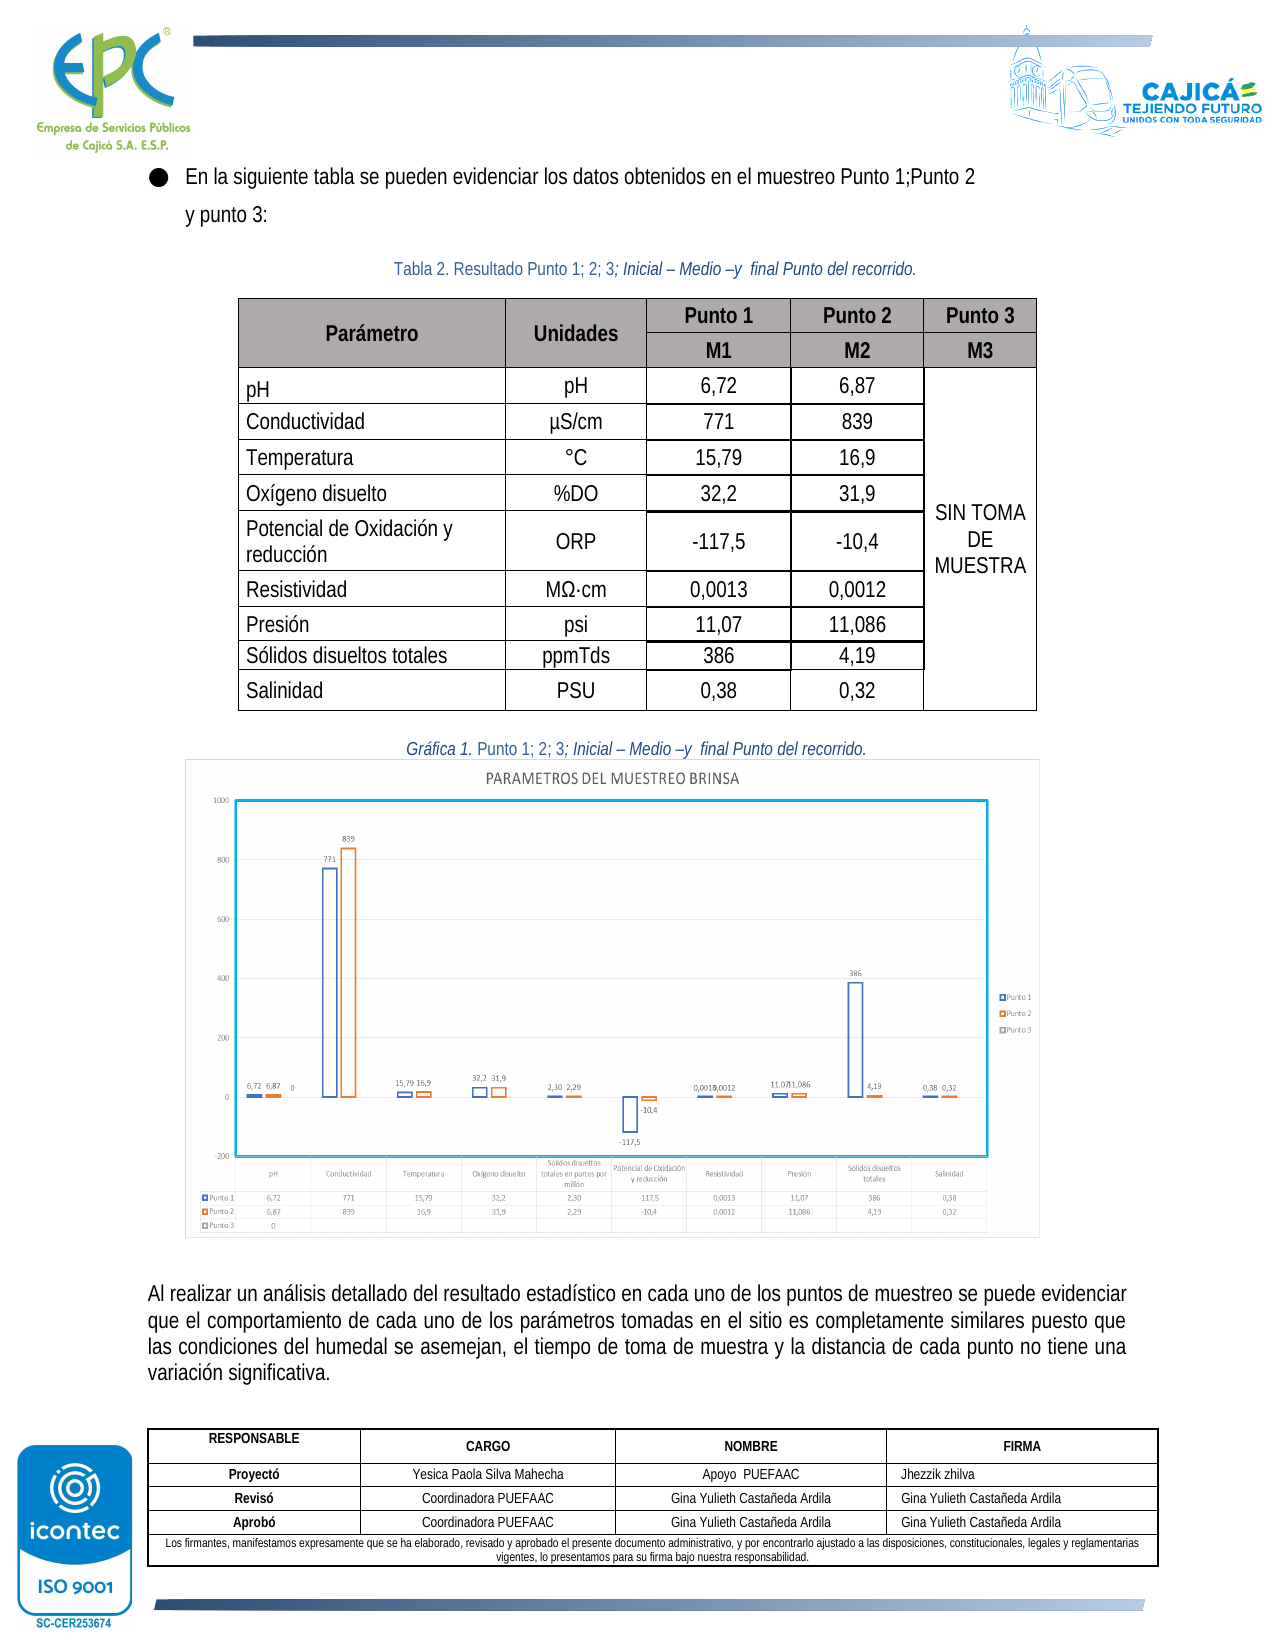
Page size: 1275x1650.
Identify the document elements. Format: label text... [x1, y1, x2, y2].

table_cell µS/cm [506, 404, 646, 438]
table_cell SIN TOMA DE MUESTRA [924, 368, 1036, 710]
table_cell Potencial de Oxidación y reducción [239, 511, 505, 570]
table_cell Oxígeno disuelto [239, 475, 505, 510]
table_cell ppmTds [506, 641, 646, 669]
table_header Punto 3 [924, 299, 1036, 332]
table_cell 0,32 [791, 670, 923, 710]
table_cell Resistividad [239, 571, 505, 606]
table_cell M3 [924, 333, 1036, 367]
table_header Unidades [506, 299, 646, 367]
list Tabla 2. Resultado Punto 1; 2; 3; Inicial – Medio –y final Punto del recorrido. [185, 258, 1127, 279]
table_cell 11,07 [647, 608, 790, 640]
table_header Punto 2 [791, 299, 923, 332]
table_cell 32,2 [647, 476, 790, 510]
picture [185, 759, 1040, 1238]
table_cell pH [506, 368, 646, 402]
table_cell 16,9 [792, 441, 923, 474]
table_cell Salinidad [239, 670, 505, 710]
table_cell psi [506, 607, 646, 640]
table_cell MΩ·cm [506, 571, 646, 606]
table_cell Sólidos disueltos totales [239, 641, 505, 669]
table_cell 4,19 [792, 643, 923, 669]
table_cell M2 [791, 333, 923, 367]
text Gráfica 1. Punto 1; 2; 3; Inicial – Medio –y final Punto del recorrido. [148, 738, 1127, 759]
table_header Parámetro [239, 299, 505, 367]
table_cell PSU [506, 670, 646, 710]
table_cell -10,4 [792, 513, 923, 570]
list En la siguiente tabla se pueden evidenciar los datos obtenidos en el muestreo Punto 1;Punto 2 y punto 3: [148, 148, 1127, 227]
table_header Punto 1 [647, 299, 790, 332]
table_cell 6,87 [792, 368, 923, 402]
table_cell Presión [239, 607, 505, 640]
table_cell 839 [792, 405, 923, 438]
table_cell 0,0012 [792, 572, 923, 606]
table_cell 386 [647, 643, 790, 669]
picture [33, 25, 194, 156]
table_cell Temperatura [239, 440, 505, 474]
table_cell pH [239, 368, 505, 402]
table_cell 771 [647, 405, 790, 438]
table_cell ORP [506, 511, 646, 570]
table_cell 31,9 [792, 476, 923, 510]
table_cell 0,0013 [647, 572, 790, 606]
table_cell 11,086 [792, 608, 923, 640]
text Al realizar un análisis detallado del resultado estadístico en cada uno de los puntos de muestreo se puede evidenciar que el comportamiento de cada uno de los parámetros tomadas en el sitio es completamente similares puesto que las condiciones del humedal se asemejan, el tiempo de toma de muestra y la distancia de cada punto no tiene una variación significativa. [148, 1280, 1127, 1386]
table_cell -117,5 [647, 513, 790, 570]
table_cell M1 [647, 333, 790, 367]
table_cell Conductividad [239, 404, 505, 438]
picture [17, 1445, 133, 1629]
table_cell 15,79 [647, 441, 790, 474]
table_cell 0,38 [647, 671, 790, 710]
table_cell 6,72 [647, 368, 790, 402]
table_cell %DO [506, 475, 646, 510]
table_cell °C [506, 440, 646, 474]
picture [1005, 25, 1263, 138]
